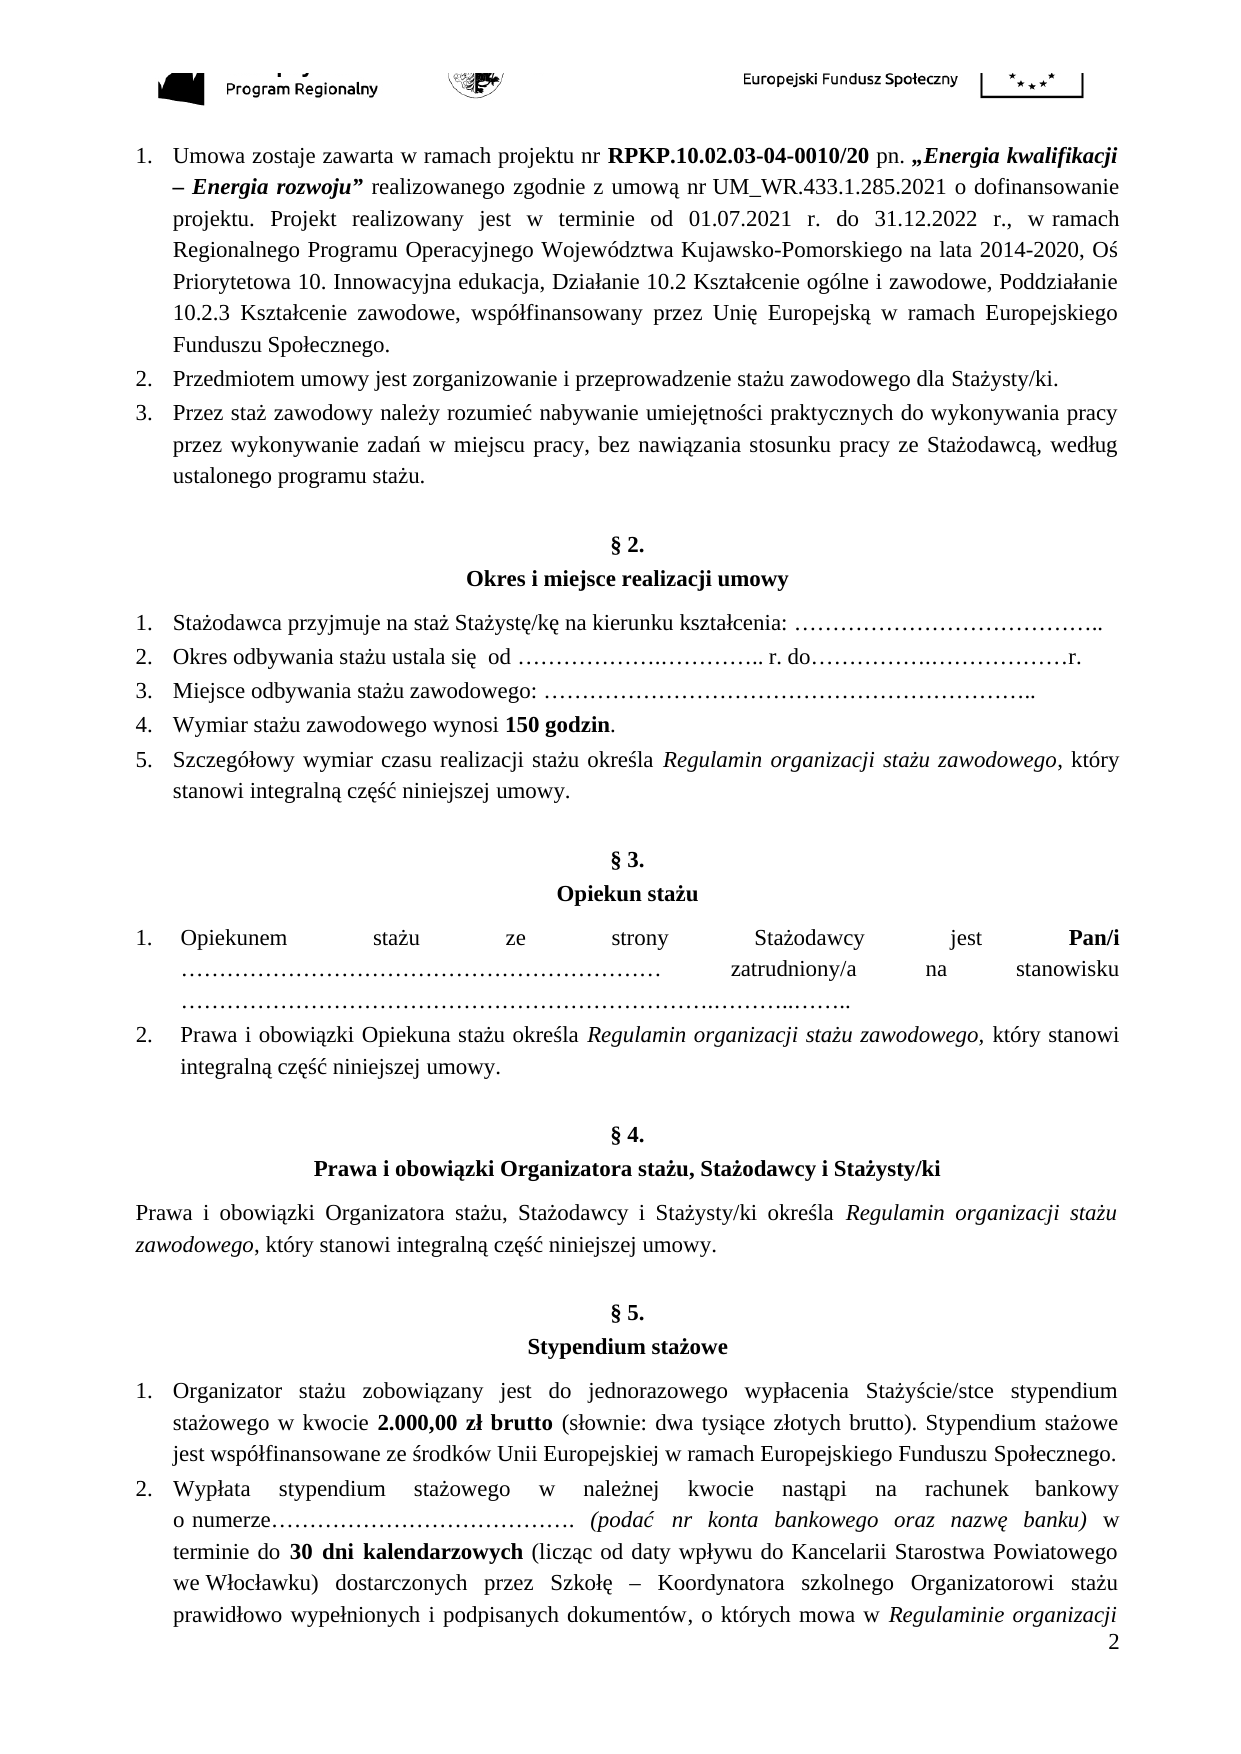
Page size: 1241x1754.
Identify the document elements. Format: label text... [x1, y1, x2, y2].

text Prawa i obowiązki Organizatora stażu, Stażodawcy i Stażysty/ki [135, 1155, 1119, 1182]
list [135, 1475, 1119, 1627]
list Prawa i obowiązki Opiekuna stażu określa Regulamin organizacji stażu zawodowego, który stanowi integralną część niniejszej umowy. [136, 1021, 1119, 1079]
list Organizator stażu zobowiązany jest do jednorazowego wypłacenia Stażyście/stce stypendium stażowego w kwocie 2.000,00 zł brutto (słownie: dwa tysiące złotych brutto). Stypendium stażowe jest współfinansowane ze środków Unii Europejskiej w ramach Europejskiego Funduszu Społecznego. [135, 1377, 1119, 1467]
subtitle § 4. [135, 1121, 1119, 1147]
list Szczegółowy wymiar czasu realizacji stażu określa Regulamin organizacji stażu zawodowego, który stanowi integralną część niniejszej umowy. [135, 746, 1119, 804]
text Opiekun stażu [135, 880, 1119, 906]
subtitle § 2. [135, 531, 1119, 557]
list Stażodawca przyjmuje na staż Stażystę/kę na kierunku kształcenia: ………………………………….. [135, 609, 1119, 635]
text Okres i miejsce realizacji umowy [135, 565, 1119, 591]
list Okres odbywania stażu ustala się od ……………….………….. r. do…………….………………r. [135, 643, 1119, 669]
list Przez staż zawodowy należy rozumieć nabywanie umiejętności praktycznych do wykonywania pracy przez wykonywanie zadań w miejscu pracy, bez nawiązania stosunku pracy ze Stażodawcą, według ustalonego programu stażu. [135, 399, 1119, 489]
list Umowa zostaje zawarta w ramach projektu nr RPKP.10.02.03-04-0010/20 pn. „Energia kwalifikacji – Energia rozwoju” realizowanego zgodnie z umową nr UM_WR.433.1.285.2021 o dofinansowanie projektu. Projekt realizowany jest w terminie od 01.07.2021 r. do 31.12.2022 r., w ramach Regionalnego Programu Operacyjnego Województwa Kujawsko-Pomorskiego na lata 2014-2020, Oś Priorytetowa 10. Innowacyjna edukacja, Działanie 10.2 Kształcenie ogólne i zawodowe, Poddziałanie 10.2.3 Kształcenie zawodowe, współfinansowany przez Unię Europejską w ramach Europejskiego Funduszu Społecznego. [135, 142, 1119, 357]
list Opiekunem stażu ze strony Stażodawcy jest Pan/i ……………………………………………………… zatrudniony/a na stanowisku …………………………………………………………….………..…….. [135, 924, 1119, 1013]
text Prawa i obowiązki Organizatora stażu, Stażodawcy i Stażysty/ki określa Regulamin organizacji stażu zawodowego, który stanowi integralną część niniejszej umowy. [135, 1199, 1119, 1257]
list Miejsce odbywania stażu zawodowego: ……………………………………………………….. [135, 677, 1119, 704]
list Przedmiotem umowy jest zorganizowanie i przeprowadzenie stażu zawodowego dla Stażysty/ki. [135, 365, 1119, 392]
picture [135, 73, 1106, 126]
text Stypendium stażowe [135, 1333, 1119, 1360]
list Wymiar stażu zawodowego wynosi 150 godzin. [135, 712, 1119, 738]
subtitle § 5. [135, 1299, 1119, 1326]
subtitle § 3. [135, 846, 1119, 872]
